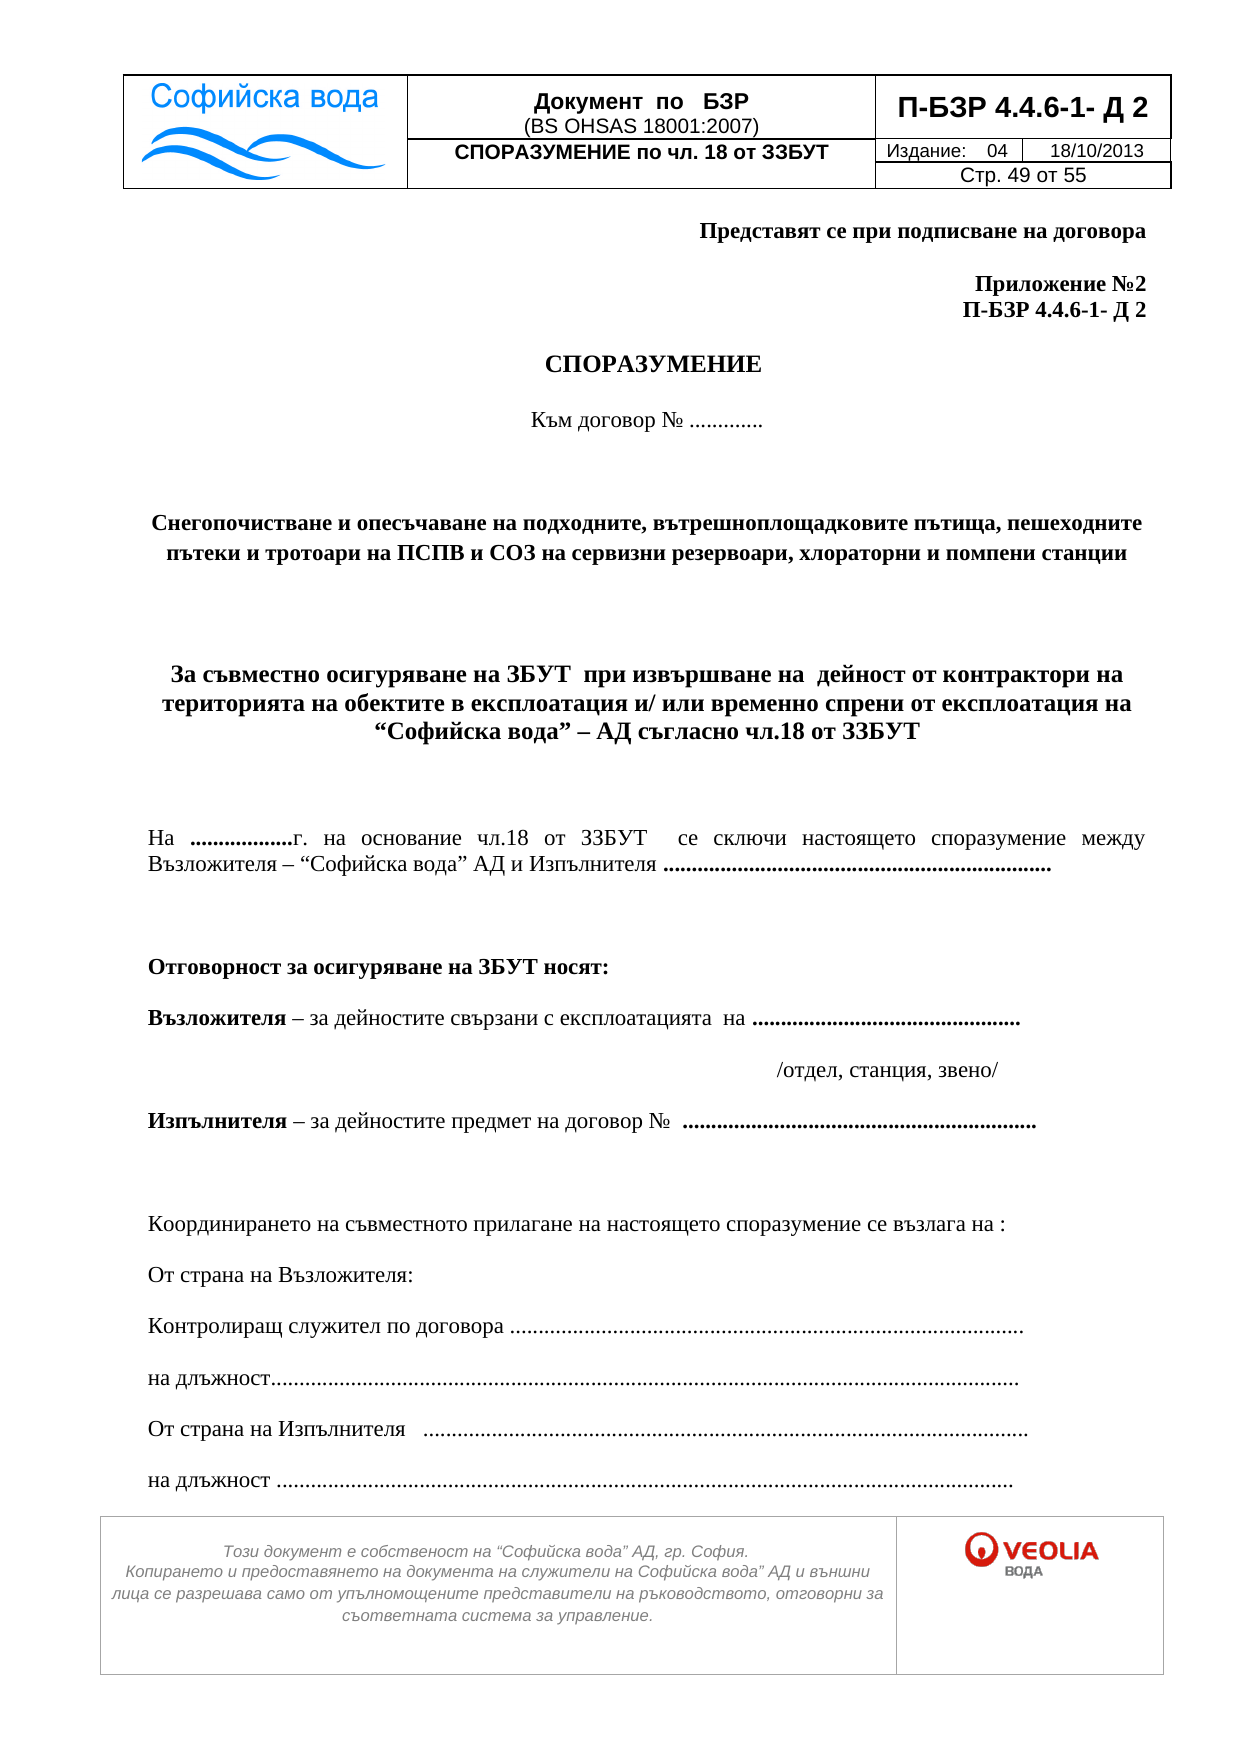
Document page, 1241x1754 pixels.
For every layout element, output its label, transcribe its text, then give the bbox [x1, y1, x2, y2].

text Представят се при подписване на договора [148, 217, 1146, 244]
text Към договор № ............. [148, 407, 1146, 433]
text Отговорност за осигуряване на ЗБУТ носят: [148, 953, 1146, 979]
text Контролиращ служител по договора .......................................................................................... [148, 1312, 1146, 1339]
text на длъжност ................................................................................................................................. [148, 1467, 1146, 1493]
picture [141, 83, 386, 180]
text За съвместно осигуряване на ЗБУТ при извършване на дейност от контрактори на територията на обектите в експлоатация и/ или временно спрени от експлоатация на “Софийска вода” – АД съгласно чл.18 от ЗЗБУТ [148, 659, 1146, 745]
text Възложителя – за дейностите свързани с експлоатацията на ............................................... [148, 1004, 1146, 1031]
text Снегопочистване и опесъчаване на подходните, вътрешноплощадковите пътища, пешеходните пътеки и тротоари на ПСПВ и СОЗ на сервизни резервоари, хлораторни и помпени станции [148, 509, 1146, 565]
text На ..................г. на основание чл.18 от ЗЗБУТ се сключи настоящето споразумение между Възложителя – “Софийска вода” АД и Изпълнителя .................................................................... [148, 824, 1146, 877]
text От страна на Изпълнителя .......................................................................................................... [148, 1415, 1146, 1442]
text /отдел, станция, звено/ [148, 1056, 1146, 1082]
text Изпълнителя – за дейностите предмет на договор № .............................................................. [148, 1107, 1146, 1133]
text на длъжност................................................................................................................................... [148, 1364, 1146, 1390]
title П-БЗР 4.4.6-1- Д 2 [148, 296, 1146, 323]
picture [951, 1517, 1109, 1607]
title Приложение №2 [148, 270, 1146, 296]
title СПОРАЗУМЕНИЕ [148, 349, 1146, 378]
text От страна на Възложителя: [148, 1261, 1146, 1287]
text Координирането на съвместното прилагане на настоящето споразумение се възлага на : [148, 1210, 1146, 1236]
